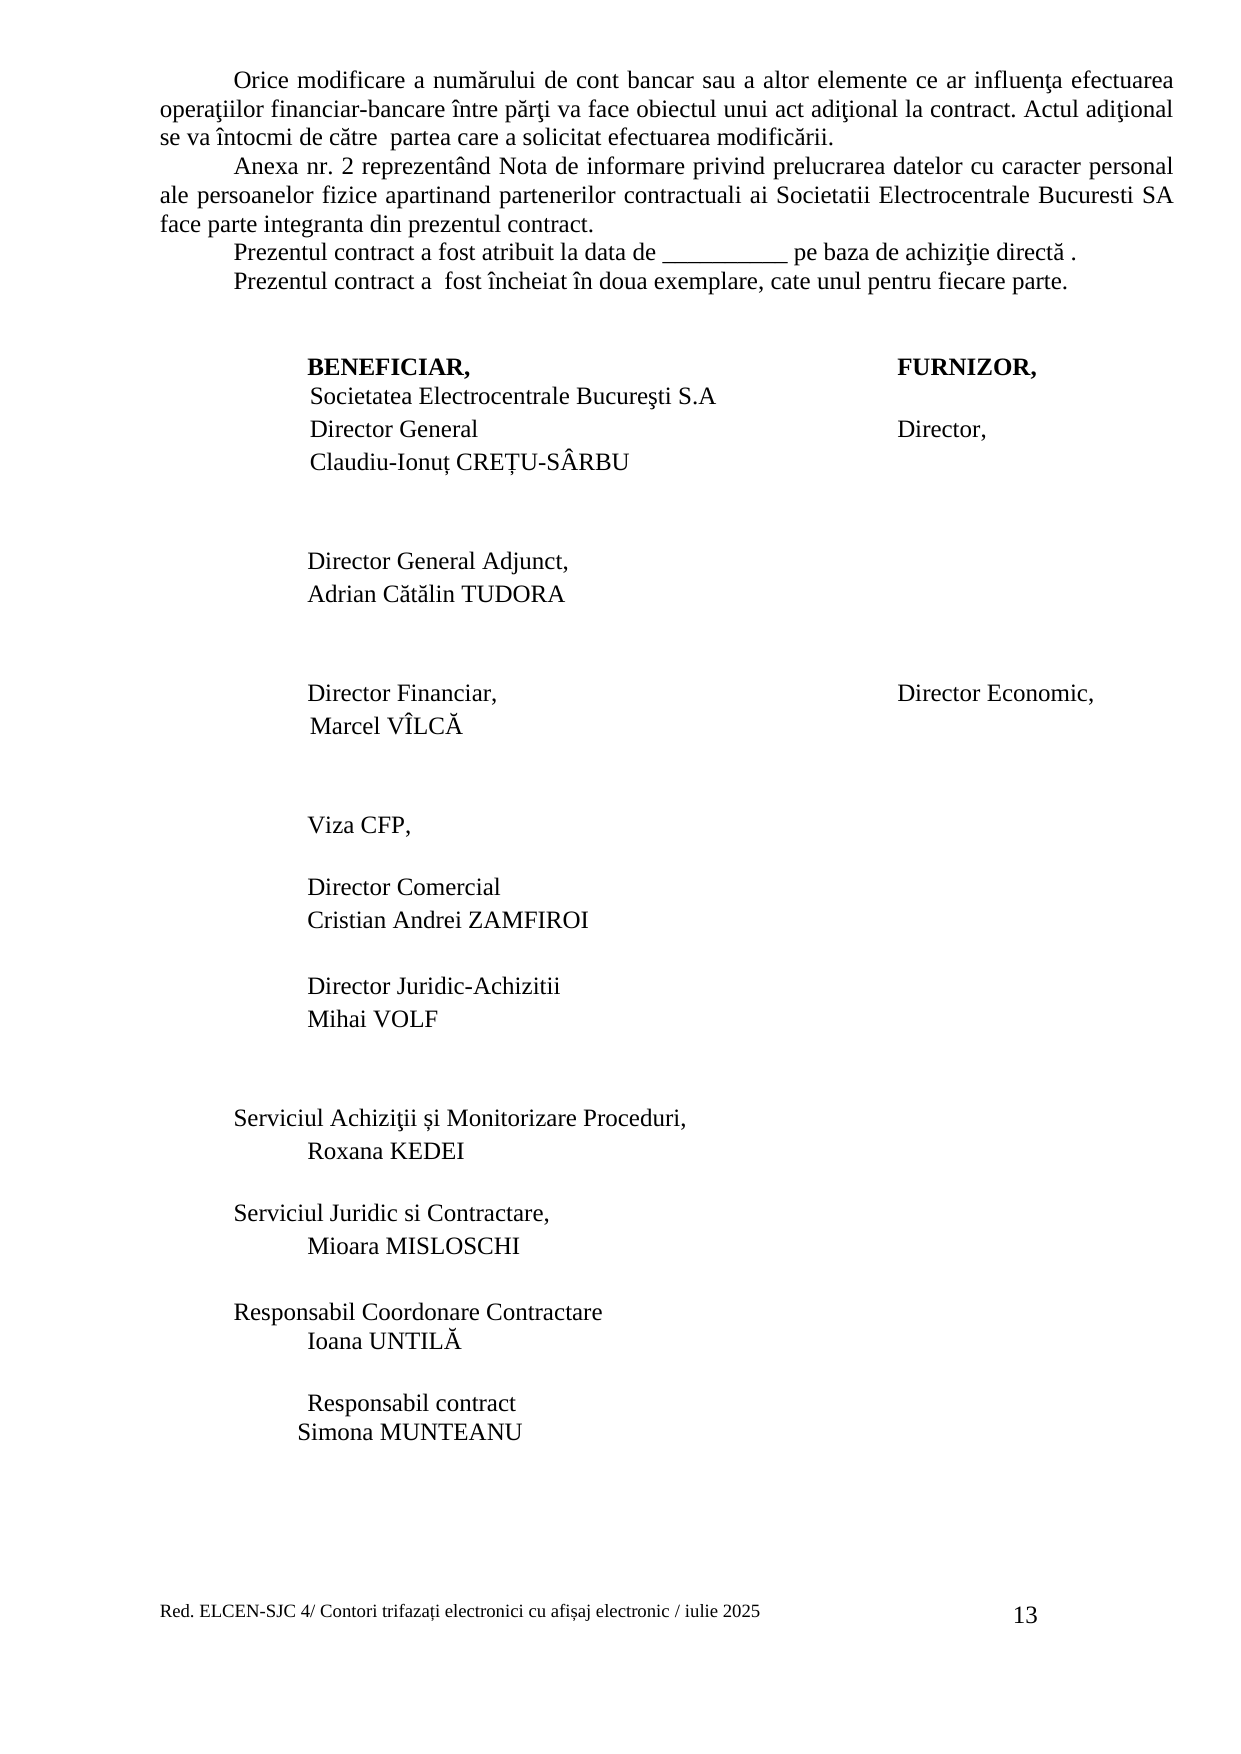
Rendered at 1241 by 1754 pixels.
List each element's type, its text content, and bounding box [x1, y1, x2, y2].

text Director General Adjunct, [159, 546, 1175, 575]
text Adrian Cătălin TUDORA [159, 579, 1175, 608]
text Anexa nr. 2 reprezentând Nota de informare privind prelucrarea datelor cu caracter personal ale persoanelor fizice apartinand partenerilor contractuali ai Societatii Electrocentrale Bucuresti SA face parte integranta din prezentul contract. [159, 151, 1175, 237]
text Marcel VÎLCĂ [159, 711, 1175, 740]
text BENEFICIAR, FURNIZOR, [232, 352, 1175, 381]
text Viza CFP, [159, 811, 1175, 839]
text Director Comercial [233, 872, 1175, 901]
text Director Financiar, Director Economic, [159, 678, 1175, 707]
text Mihai VOLF [159, 1004, 1175, 1033]
text Ioana UNTILĂ [233, 1326, 1175, 1355]
text Roxana KEDEI [233, 1136, 1175, 1165]
text Responsabil contract [159, 1388, 1175, 1417]
text Cristian Andrei ZAMFIROI [233, 905, 1175, 934]
text Prezentul contract a fost încheiat în doua exemplare, cate unul pentru fiecare parte. [159, 266, 1175, 295]
text Responsabil Coordonare Contractare [159, 1297, 1175, 1326]
text Serviciul Juridic si Contractare, [159, 1198, 1175, 1227]
text Orice modificare a numărului de cont bancar sau a altor elemente ce ar influenţa efectuarea operaţiilor financiar-bancare între părţi va face obiectul unui act adiţional la contract. Actul adiţional se va întocmi de către partea care a solicitat efectuarea modificării. [159, 65, 1175, 151]
text Simona MUNTEANU [159, 1417, 1175, 1445]
text Director General Director, [159, 414, 1175, 443]
text Societatea Electrocentrale Bucureşti S.A [159, 381, 1175, 410]
text Prezentul contract a fost atribuit la data de __________ pe baza de achiziţie directă . [159, 237, 1175, 266]
text Serviciul Achiziţii și Monitorizare Proceduri, [159, 1103, 1175, 1132]
text Claudiu-Ionuț CREȚU-SÂRBU [159, 447, 1175, 476]
text Director Juridic-Achizitii [233, 971, 1175, 1000]
text Mioara MISLOSCHI [233, 1231, 1175, 1260]
